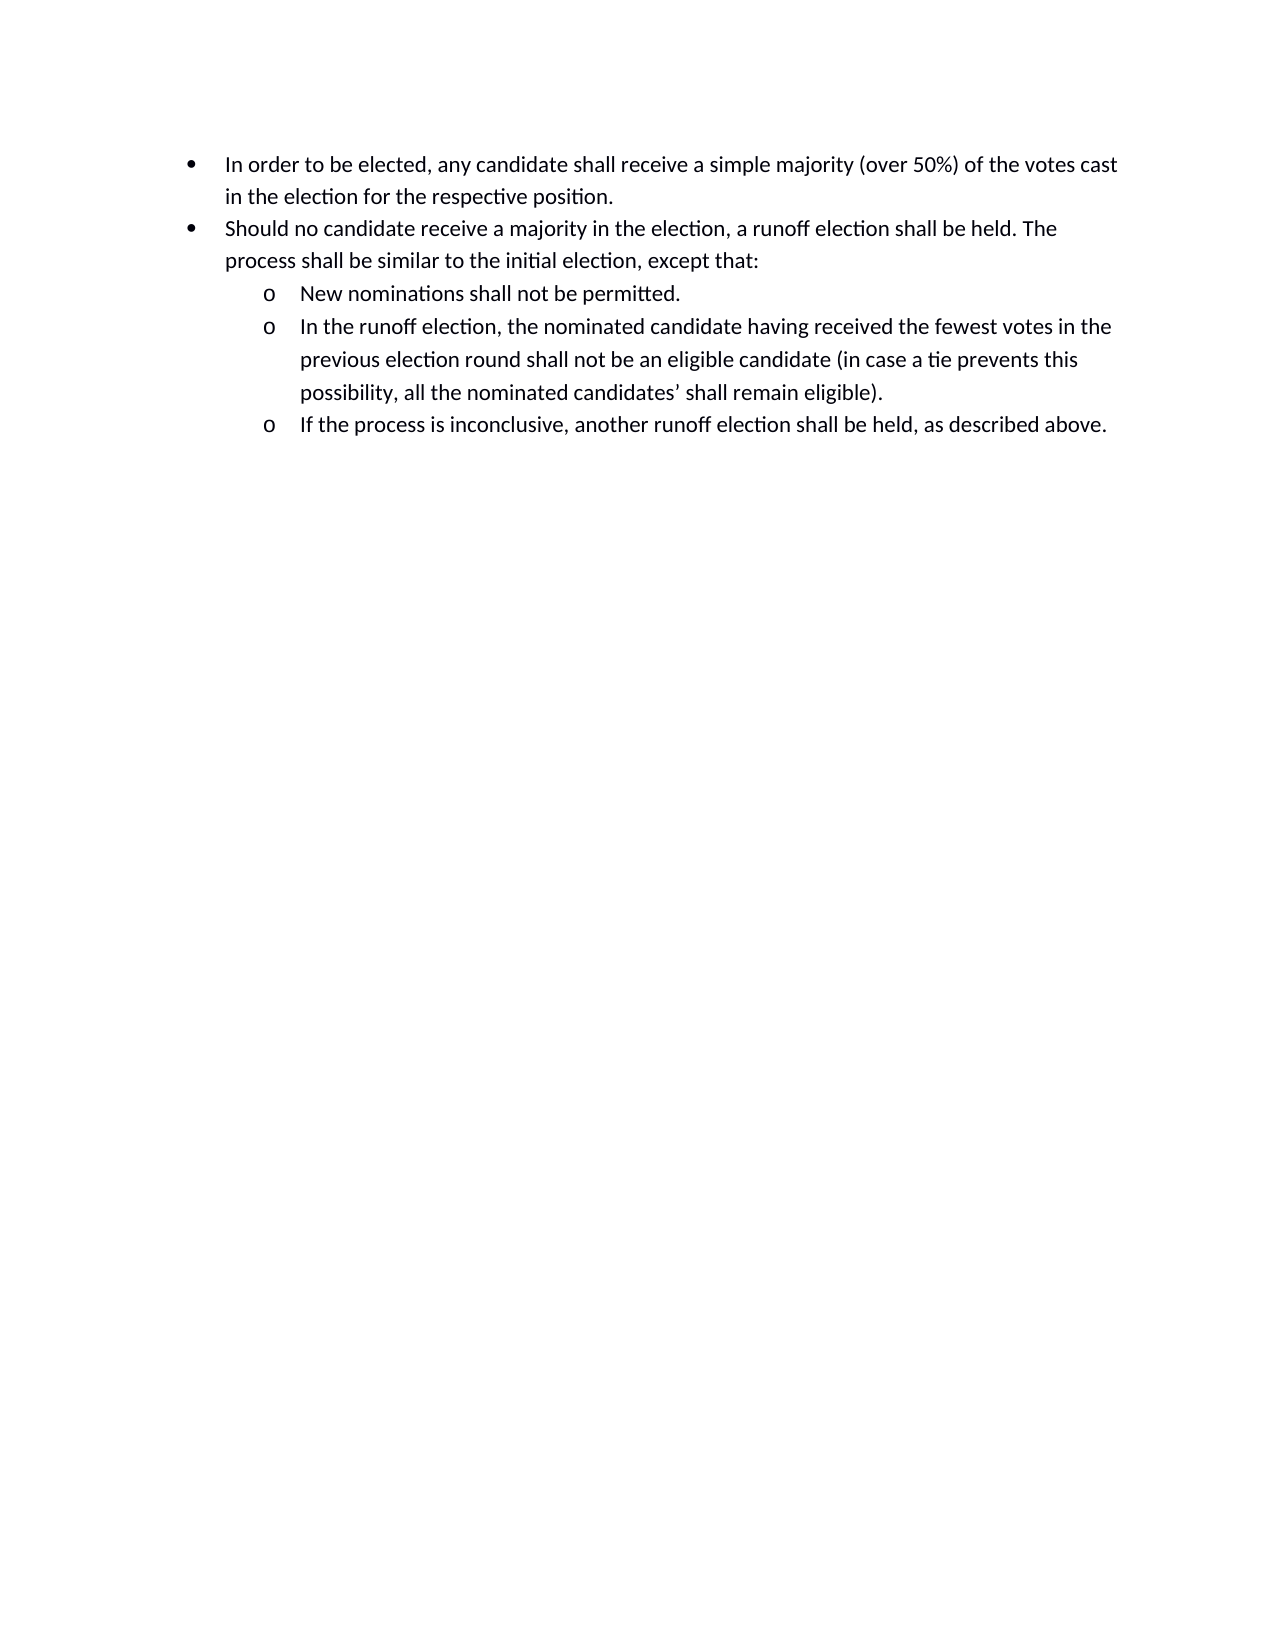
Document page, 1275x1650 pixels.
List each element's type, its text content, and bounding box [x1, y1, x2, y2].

list In order to be elected, any candidate shall receive a simple majority (over 50%) of the votes cast in the election for the respective position. [187, 150, 1125, 210]
list New nominations shall not be permitted. [262, 279, 1125, 308]
list In the runoff election, the nominated candidate having received the fewest votes in the previous election round shall not be an eligible candidate (in case a tie prevents this possibility, all the nominated candidates’ shall remain eligible). [262, 312, 1125, 406]
list Should no candidate receive a majority in the election, a runoff election shall be held. The process shall be similar to the initial election, except that: [187, 214, 1125, 274]
list If the process is inconclusive, another runoff election shall be held, as described above. [262, 410, 1125, 439]
